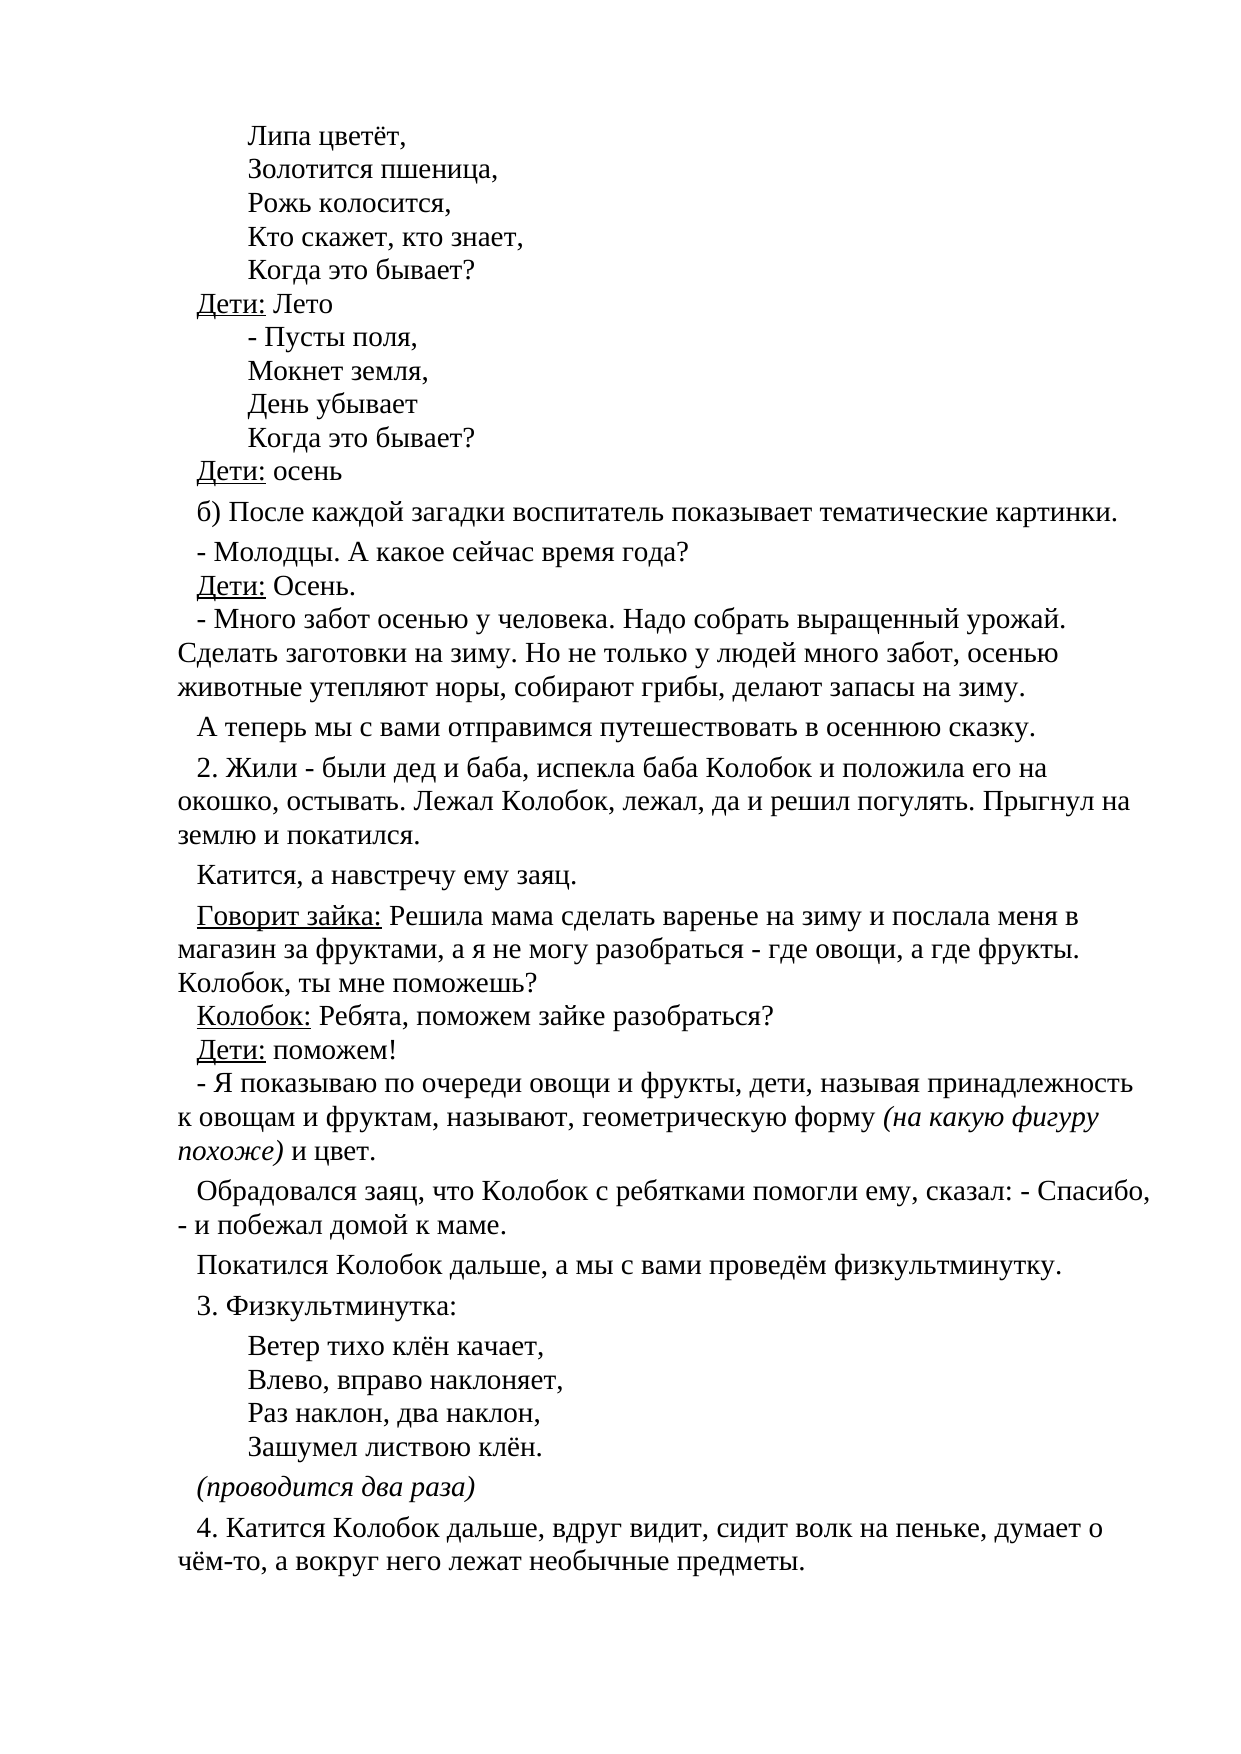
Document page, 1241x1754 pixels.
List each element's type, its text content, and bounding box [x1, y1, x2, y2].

text Золотится пшеница, [247, 152, 1082, 185]
text Дети: Осень. [177, 568, 1152, 602]
text - Пусты поля, [247, 319, 1082, 353]
text Обрадовался заяц, что Колобок с ребятками помогли ему, сказал: - Спасибо, - и побежал домой к маме. [177, 1173, 1152, 1240]
text - Молодцы. А какое сейчас время года? [177, 534, 1152, 568]
text Говорит зайка: Решила мама сделать варенье на зиму и послала меня в магазин за фруктами, а я не могу разобраться - где овощи, а где фрукты. Колобок, ты мне поможешь? [177, 898, 1152, 998]
text 4. Катится Колобок дальше, вдруг видит, сидит волк на пеньке, думает о чём-то, а вокруг него лежат необычные предметы. [177, 1510, 1152, 1577]
text 2. Жили - были дед и баба, испекла баба Колобок и положила его на окошко, остывать. Лежал Колобок, лежал, да и решил погулять. Прыгнул на землю и покатился. [177, 750, 1152, 850]
text Зашумел листвою клён. [247, 1429, 1082, 1462]
text 3. Физкультминутка: [177, 1288, 1152, 1321]
text Дети: Лето [177, 286, 1152, 319]
text Колобок: Ребята, поможем зайке разобраться? [177, 998, 1152, 1032]
text б) После каждой загадки воспитатель показывает тематические картинки. [177, 494, 1152, 528]
text Раз наклон, два наклон, [247, 1395, 1082, 1429]
text А теперь мы с вами отправимся путешествовать в осеннюю сказку. [177, 709, 1152, 743]
text Когда это бывает? [247, 252, 1082, 286]
text Кто скажет, кто знает, [247, 219, 1082, 252]
text - Я показываю по очереди овощи и фрукты, дети, называя принадлежность к овощам и фруктам, называют, геометрическую форму (на какую фигуру похоже) и цвет. [177, 1066, 1152, 1166]
text Мокнет земля, [247, 353, 1082, 386]
text Рожь колосится, [247, 185, 1082, 219]
text Ветер тихо клён качает, [247, 1328, 1082, 1362]
text - Много забот осенью у человека. Надо собрать выращенный урожай. Сделать заготовки на зиму. Но не только у людей много забот, осенью животные утепляют норы, собирают грибы, делают запасы на зиму. [177, 602, 1152, 702]
text Покатился Колобок дальше, а мы с вами проведём физкультминутку. [177, 1247, 1152, 1281]
text (проводится два раза) [177, 1469, 1152, 1503]
text Катится, а навстречу ему заяц. [177, 857, 1152, 891]
text Дети: поможем! [177, 1032, 1152, 1066]
text Когда это бывает? [247, 420, 1082, 453]
text День убывает [247, 386, 1082, 420]
text Влево, вправо наклоняет, [247, 1362, 1082, 1395]
text Липа цветёт, [247, 118, 1082, 152]
text Дети: осень [177, 453, 1152, 487]
